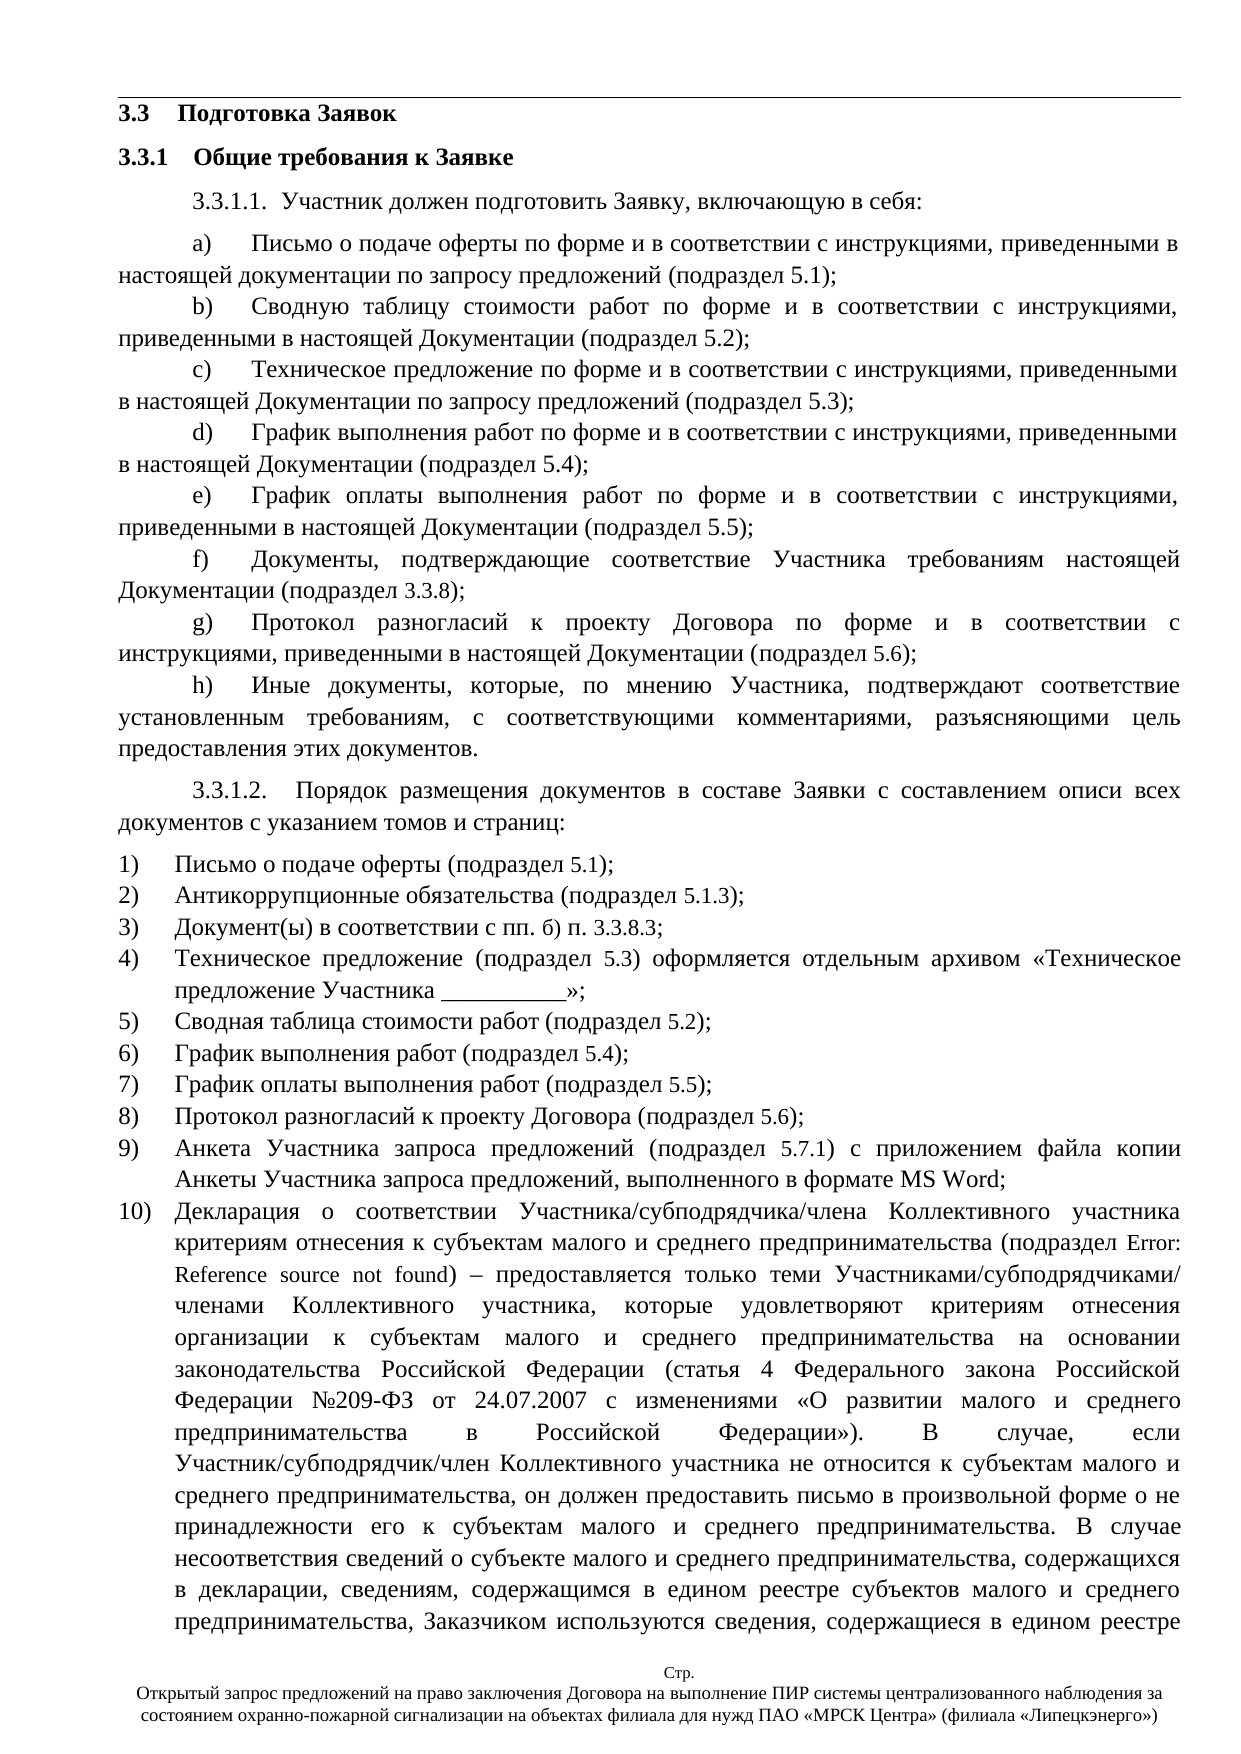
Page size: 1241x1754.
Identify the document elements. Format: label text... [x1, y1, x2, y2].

subtitle Общие требования к Заявке [118, 142, 1181, 171]
list Сводную таблицу стоимости работ по форме и в соответствии с инструкциями, приведенными в настоящей Документации (подраздел 5.2); [118, 291, 1178, 352]
list График выполнения работ по форме и в соответствии с инструкциями, приведенными в настоящей Документации (подраздел 5.4); [118, 417, 1179, 478]
list Протокол разногласий к проекту Договора (подраздел 5.6); [118, 1101, 1181, 1130]
list Анкета Участника запроса предложений (подраздел 5.7.1) с приложением файла копии Анкеты Участника запроса предложений, выполненного в формате MS Word; [118, 1133, 1181, 1193]
list График оплаты выполнения работ (подраздел 5.5); [118, 1069, 1181, 1098]
list Порядок размещения документов в составе Заявки с составлением описи всех документов с указанием томов и страниц: [118, 775, 1181, 835]
list Письмо о подаче оферты по форме и в соответствии с инструкциями, приведенными в настоящей документации по запросу предложений (подраздел 5.1); [118, 228, 1178, 288]
list Техническое предложение по форме и в соответствии с инструкциями, приведенными в настоящей Документации по запросу предложений (подраздел 5.3); [118, 354, 1178, 415]
list Документы, подтверждающие соответствие Участника требованиям настоящей Документации (подраздел 3.3.8); [118, 544, 1181, 604]
list Иные документы, которые, по мнению Участника, подтверждают соответствие установленным требованиям, с соответствующими комментариями, разъясняющими цель предоставления этих документов. [118, 670, 1181, 762]
list Антикоррупционные обязательства (подраздел 5.1.3); [118, 880, 1181, 909]
list Протокол разногласий к проекту Договора по форме и в соответствии с инструкциями, приведенными в настоящей Документации (подраздел 5.6); [118, 607, 1181, 667]
list Участник должен подготовить Заявку, включающую в себя: [118, 186, 1181, 215]
list Письмо о подаче оферты (подраздел 5.1); [118, 849, 1181, 877]
list Документ(ы) в соответствии с пп. б) п. 3.3.8.3; [118, 912, 1181, 941]
list Сводная таблица стоимости работ (подраздел 5.2); [118, 1006, 1181, 1035]
list График оплаты выполнения работ по форме и в соответствии с инструкциями, приведенными в настоящей Документации (подраздел 5.5); [118, 481, 1179, 541]
subtitle Подготовка Заявок [118, 98, 1181, 127]
list Техническое предложение (подраздел 5.3) оформляется отдельным архивом «Техническое предложение Участника __________»; [118, 943, 1181, 1004]
list График выполнения работ (подраздел 5.4); [118, 1038, 1181, 1067]
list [118, 1196, 1181, 1635]
